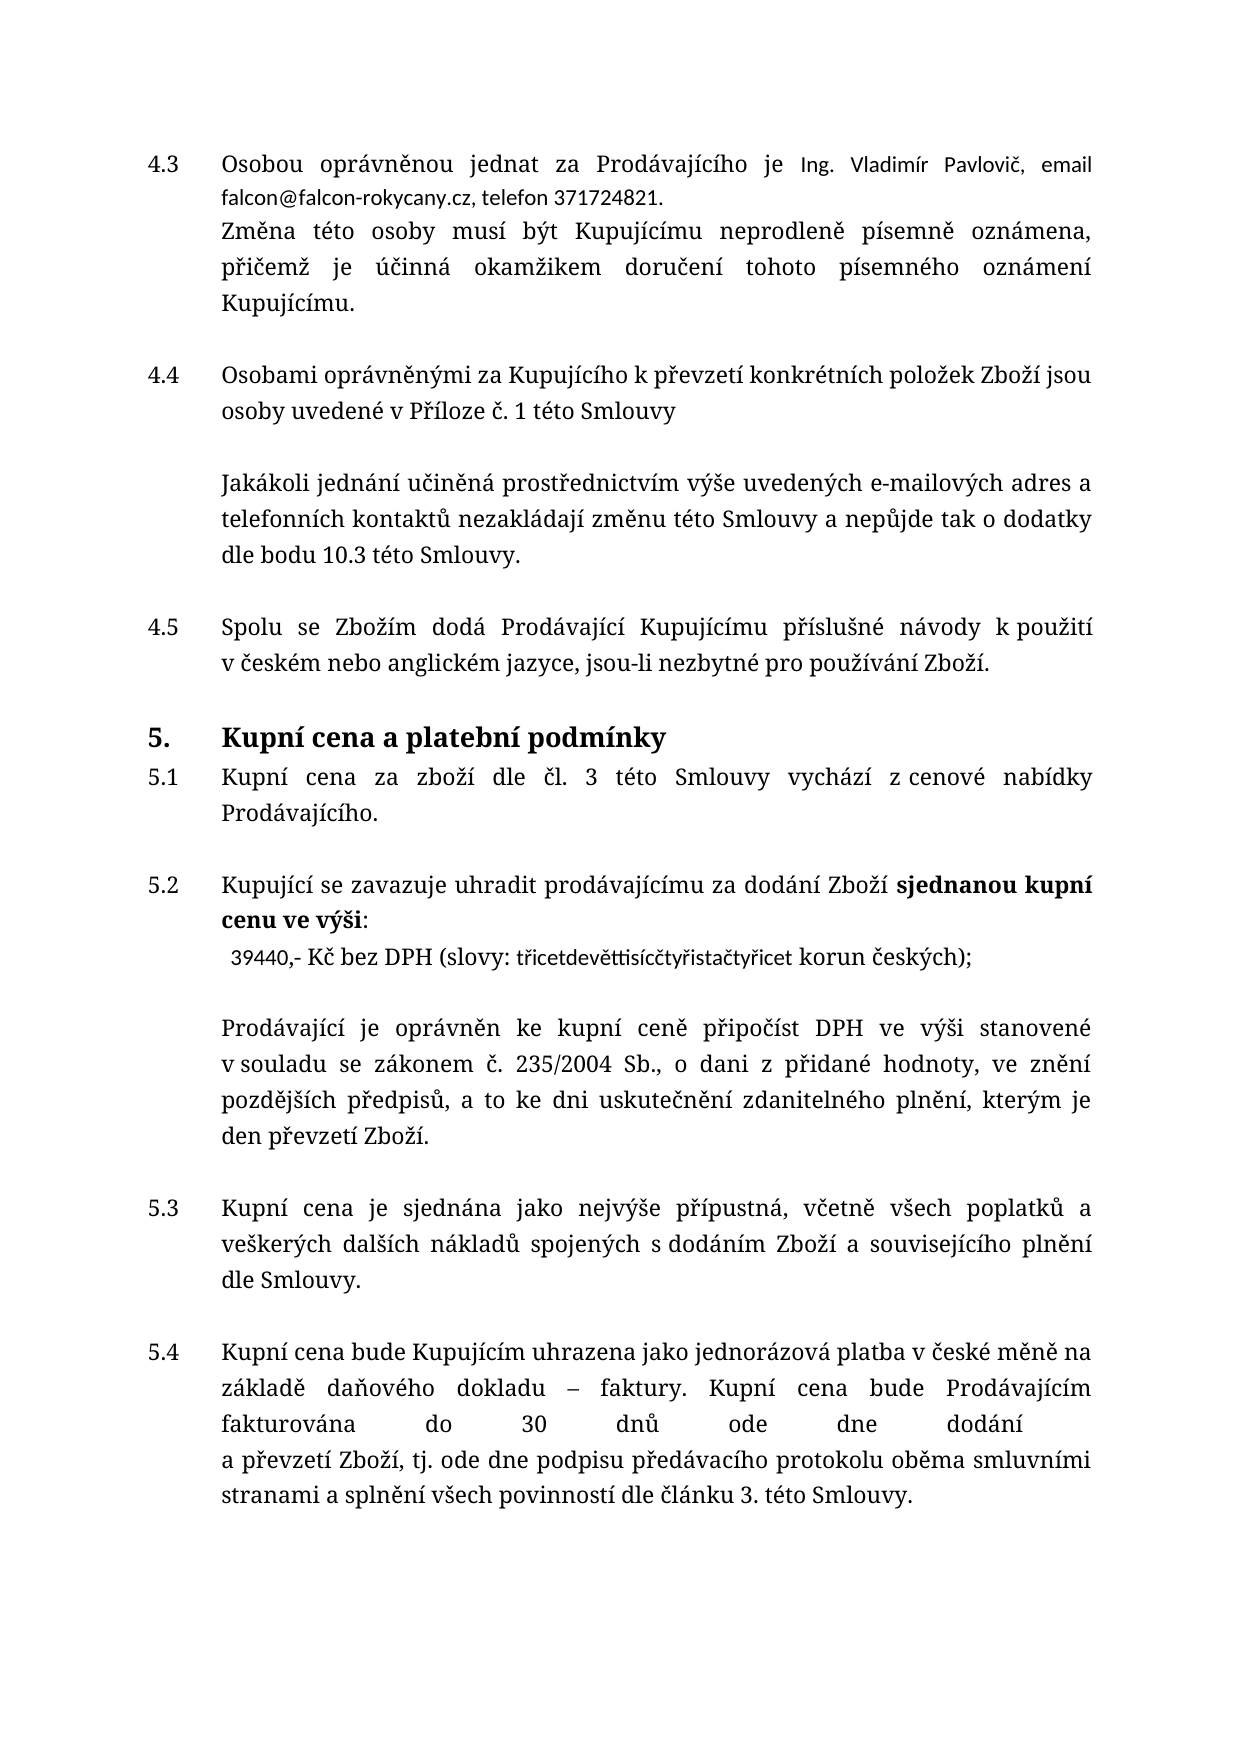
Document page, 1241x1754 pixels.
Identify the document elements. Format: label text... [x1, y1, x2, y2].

text 4.4 Osobami oprávněnými za Kupujícího k převzetí konkrétních položek Zboží jsou osoby uvedené v Příloze č. 1 této Smlouvy [148, 359, 1093, 426]
text 5. Kupní cena a platební podmínky [148, 718, 1093, 755]
text Prodávající je oprávněn ke kupní ceně připočíst DPH ve výši stanovené v souladu se zákonem č. 235/2004 Sb., o dani z přidané hodnoty, ve znění pozdějších předpisů, a to ke dni uskutečnění zdanitelného plnění, kterým je den převzetí Zboží. [221, 1012, 1093, 1151]
list 39440,- Kč bez DPH (slovy: třicetdevěttisícčtyřistačtyřicet korun českých); [230, 940, 1093, 972]
text 4.3 Osobou oprávněnou jednat za Prodávajícího je Ing. Vladimír Pavlovič, email falcon@falcon-rokycany.cz, telefon 371724821. [148, 148, 1093, 211]
text Změna této osoby musí být Kupujícímu neprodleně písemně oznámena, přičemž je účinná okamžikem doručení tohoto písemného oznámení Kupujícímu. [148, 215, 1093, 318]
text 4.5 Spolu se Zbožím dodá Prodávající Kupujícímu příslušné návody k použití v českém nebo anglickém jazyce, jsou-li nezbytné pro používání Zboží. [148, 611, 1093, 678]
text 5.4 Kupní cena bude Kupujícím uhrazena jako jednorázová platba v české měně na základě daňového dokladu – faktury. Kupní cena bude Prodávajícím fakturována do 30 dnů ode dne dodání a převzetí Zboží, tj. ode dne podpisu předávacího protokolu oběma smluvními stranami a splnění všech povinností dle článku 3. této Smlouvy. [148, 1336, 1093, 1511]
text 5.3 Kupní cena je sjednána jako nejvýše přípustná, včetně všech poplatků a veškerých dalších nákladů spojených s dodáním Zboží a souvisejícího plnění dle Smlouvy. [148, 1192, 1093, 1295]
text 5.1 Kupní cena za zboží dle čl. 3 této Smlouvy vychází z cenové nabídky Prodávajícího. [148, 761, 1093, 828]
text 5.2 Kupující se zavazuje uhradit prodávajícímu za dodání Zboží sjednanou kupní cenu ve výši: [148, 868, 1093, 936]
text Jakákoli jednání učiněná prostřednictvím výše uvedených e-mailových adres a telefonních kontaktů nezakládají změnu této Smlouvy a nepůjde tak o dodatky dle bodu 10.3 této Smlouvy. [221, 467, 1093, 570]
